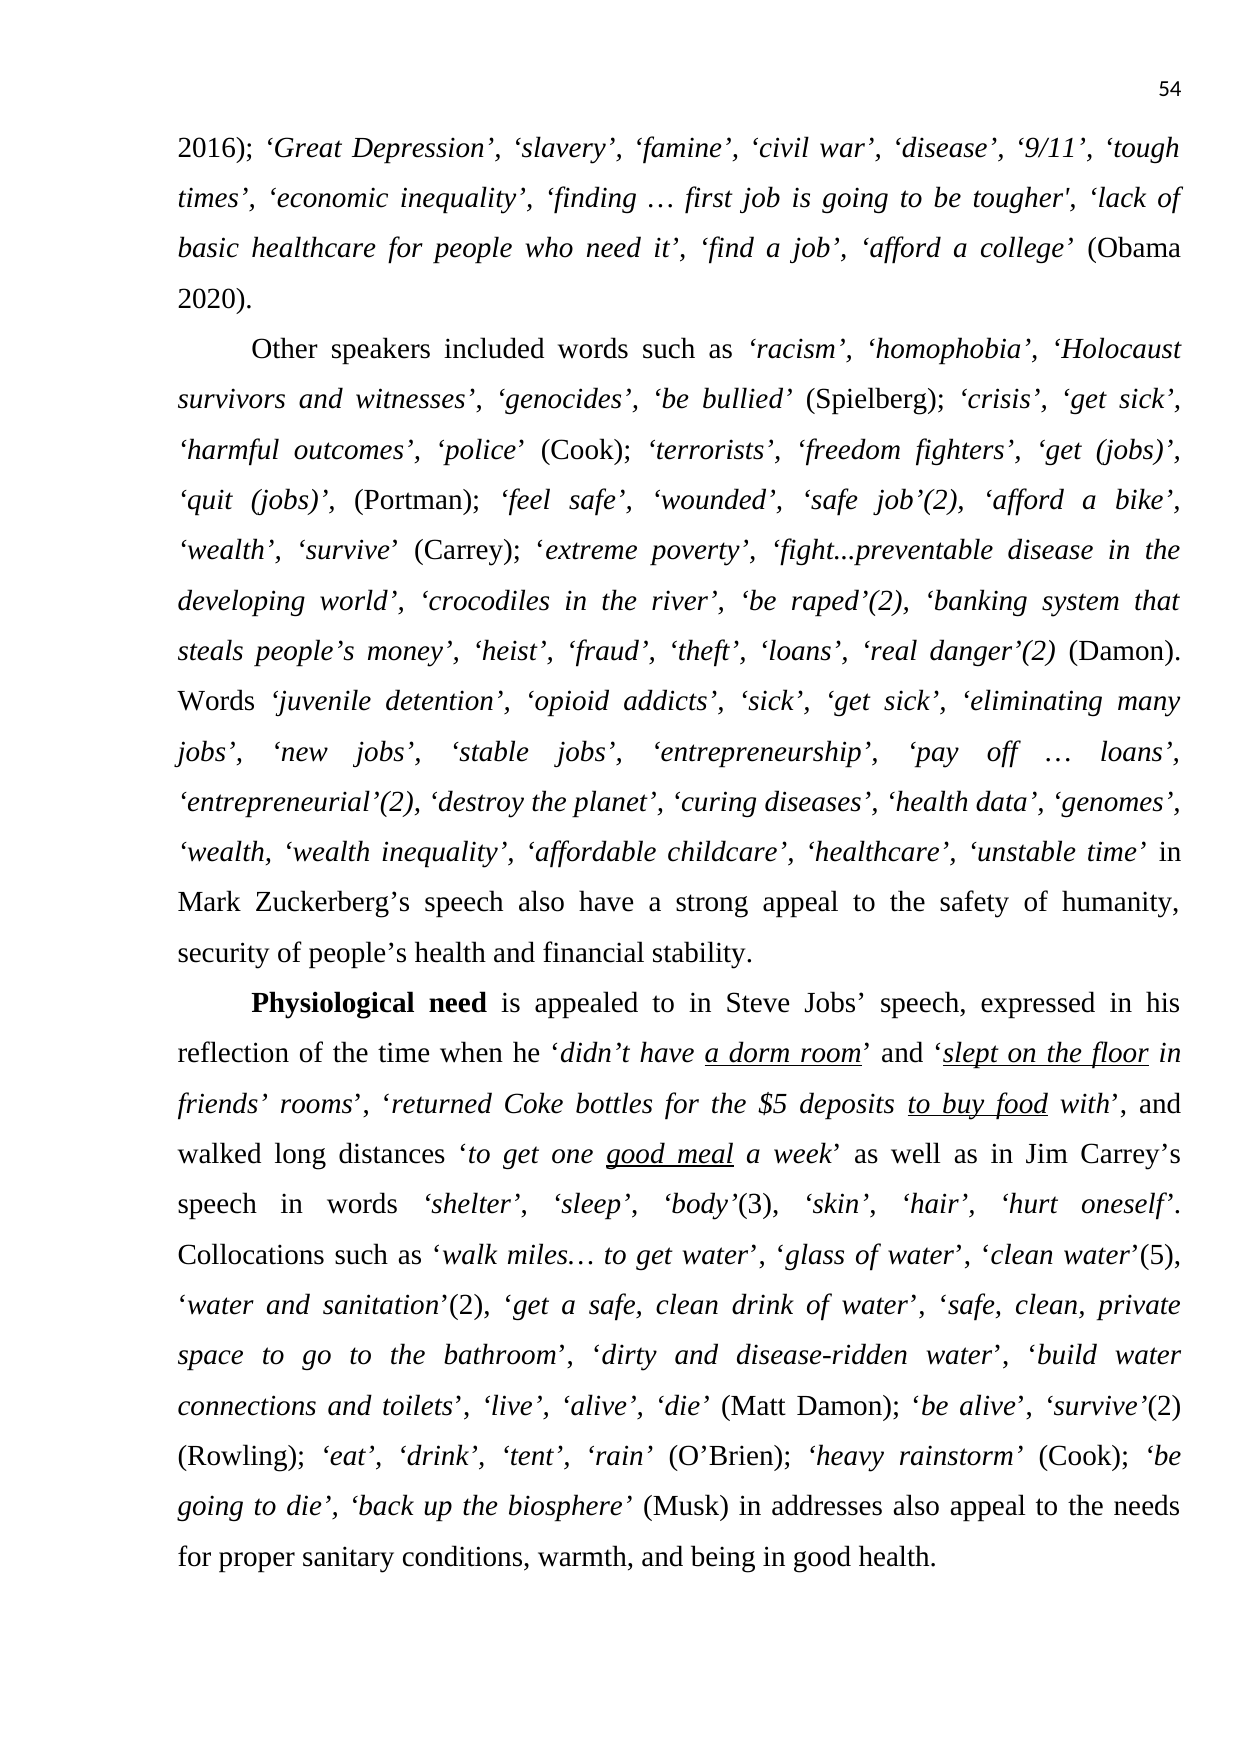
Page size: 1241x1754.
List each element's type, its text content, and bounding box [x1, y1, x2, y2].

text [177, 130, 1181, 314]
text Other speakers included words such as ‘racism’, ‘homophobia’, ‘Holocaust survivors and witnesses’, ‘genocides’, ‘be bullied’ (Spielberg); ‘crisis’, ‘get sick’, ‘harmful outcomes’, ‘police’ (Cook); ‘terrorists’, ‘freedom fighters’, ‘get (jobs)’, ‘quit (jobs)’, (Portman); ‘feel safe’, ‘wounded’, ‘safe job’(2), ‘afford a bike’, ‘wealth’, ‘survive’ (Carrey); ‘extreme poverty’, ‘fight...preventable disease in the developing world’, ‘crocodiles in the river’, ‘be raped’(2), ‘banking system that steals people’s money’, ‘heist’, ‘fraud’, ‘theft’, ‘loans’, ‘real danger’(2) (Damon). Words ‘juvenile detention’, ‘opioid addicts’, ‘sick’, ‘get sick’, ‘eliminating many jobs’, ‘new jobs’, ‘stable jobs’, ‘entrepreneurship’, ‘pay off … loans’, ‘entrepreneurial’(2), ‘destroy the planet’, ‘curing diseases’, ‘health data’, ‘genomes’, ‘wealth, ‘wealth inequality’, ‘affordable childcare’, ‘healthcare’, ‘unstable time’ in Mark Zuckerberg’s speech also have a strong appeal to the safety of humanity, security of people’s health and financial stability. [177, 331, 1181, 968]
text Physiological need is appealed to in Steve Jobs’ speech, expressed in his reflection of the time when he ‘didn’t have a dorm room’ and ‘slept on the floor in friends’ rooms’, ‘returned Coke bottles for the $5 deposits to buy food with’, and walked long distances ‘to get one good meal a week’ as well as in Jim Carrey’s speech in words ‘shelter’, ‘sleep’, ‘body’(3), ‘skin’, ‘hair’, ‘hurt oneself’. Collocations such as ‘walk miles… to get water’, ‘glass of water’, ‘clean water’(5), ‘water and sanitation’(2), ‘get a safe, clean drink of water’, ‘safe, clean, private space to go to the bathroom’, ‘dirty and disease-ridden water’, ‘build water connections and toilets’, ‘live’, ‘alive’, ‘die’ (Matt Damon); ‘be alive’, ‘survive’(2) (Rowling); ‘eat’, ‘drink’, ‘tent’, ‘rain’ (O’Brien); ‘heavy rainstorm’ (Cook); ‘be going to die’, ‘back up the biosphere’ (Musk) in addresses also appeal to the needs for proper sanitary conditions, warmth, and being in good health. [177, 985, 1181, 1572]
